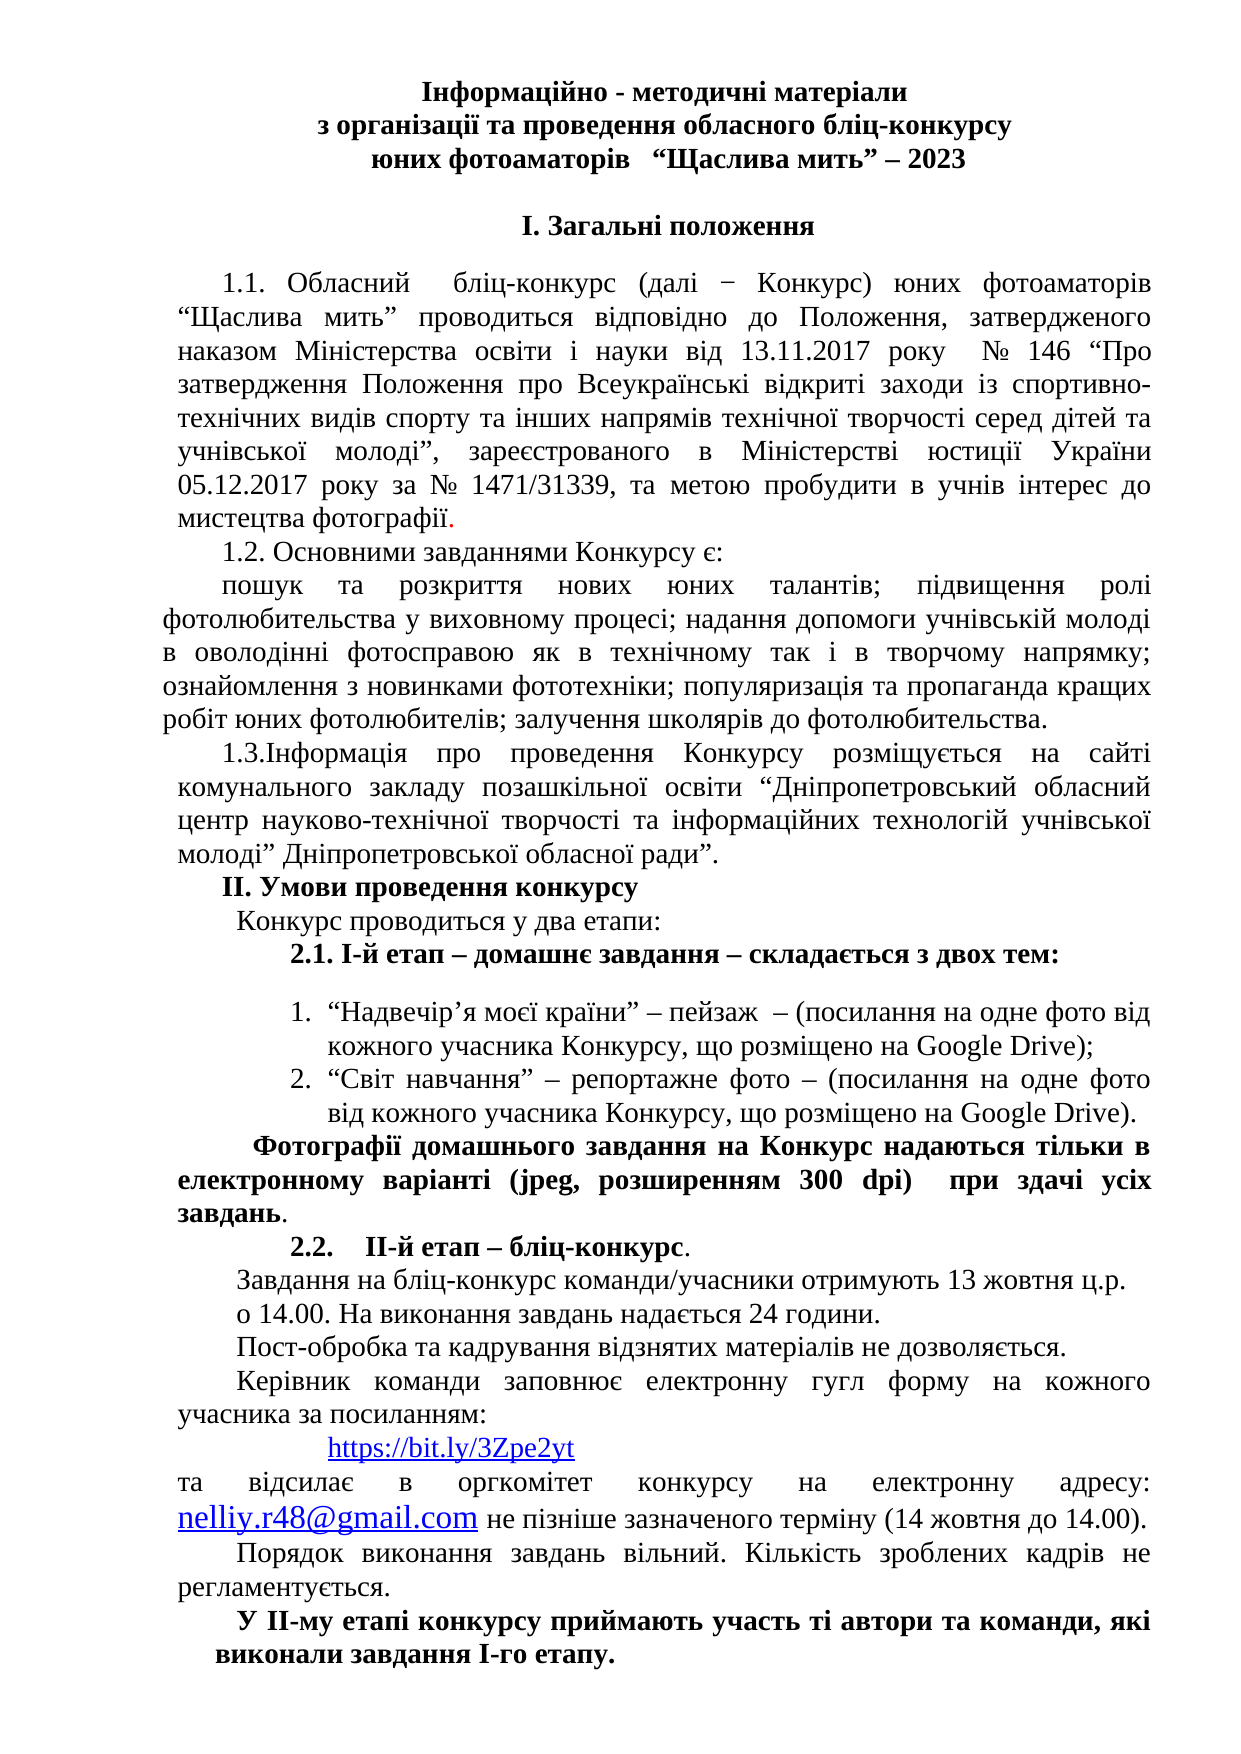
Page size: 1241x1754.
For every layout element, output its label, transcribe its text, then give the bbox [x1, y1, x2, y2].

text о 14.00. На виконання завдань надається 24 години. [236, 1296, 1152, 1329]
text Порядок виконання завдань вільний. Кількість зроблених кадрів не регламентується. [177, 1536, 1152, 1603]
text 1.1. Обласний бліц-конкурс (далі − Конкурс) юних фотоаматорів “Щаслива мить” проводиться відповідно до Положення, затвердженого наказом Міністерства освіти і науки від 13.11.2017 року № 146 “Про затвердження Положення про Всеукраїнські відкриті заходи із спортивно-технічних видів спорту та інших напрямів технічної творчості серед дітей та учнівської молоді”, зареєстрованого в Міністерстві юстиції України 05.12.2017 року за № 1471/31339, та метою пробудити в учнів інтерес до мистецтва фотографії. [177, 266, 1152, 534]
text Фотографії домашнього завдання на Конкурс надаються тільки в електронному варіанті (jpeg, розширенням 300 dpi) при здачі усіх завдань. [177, 1128, 1152, 1229]
text з організації та проведення обласного бліц-конкурсу [177, 107, 1152, 141]
text 2.1. І-й етап – домашнє завдання ‒ складається з двох тем: [177, 936, 1152, 970]
text Пост-обробка та кадрування відзнятих матеріалів не дозволяється. [177, 1329, 1152, 1363]
list ІІ-й етап – бліц-конкурс. [290, 1229, 1152, 1262]
text 1.2. Основними завданнями Конкурсу є: [162, 534, 1152, 567]
text та відсилає в оргкомітет конкурсу на електронну адресу: nelliy.r48@gmail.com не пізніше зазначеного терміну (14 жовтня до 14.00). [177, 1464, 1152, 1536]
text Завдання на бліц-конкурс команди/учасники отримують 13 жовтня ц.р. [236, 1262, 1152, 1296]
list “Світ навчання” ‒ репортажне фото ‒ (посилання на одне фото від кожного учасника Конкурсу, що розміщено на Google Drive). [290, 1061, 1152, 1128]
text 1.3.Інформація про проведення Конкурсу розміщується на сайті комунального закладу позашкільної освіти “Дніпропетровський обласний центр науково-технічної творчості та інформаційних технологій учнівської молоді” Дніпропетровської обласної ради”. [177, 735, 1152, 869]
text Конкурс проводиться у два етапи: [177, 903, 1152, 936]
text Керівник команди заповнює електронну гугл форму на кожного учасника за посиланням: [177, 1363, 1152, 1430]
text І. Загальні положення [177, 208, 1152, 242]
text https://bit.ly/3Zpe2yt [177, 1430, 1152, 1464]
text ІІ. Умови проведення конкурсу [162, 869, 1152, 903]
text Інформаційно - методичні матеріали [177, 74, 1152, 107]
text пошук та розкриття нових юних талантів; підвищення ролі фотолюбительства у виховному процесі; надання допомоги учнівській молоді в оволодінні фотосправою як в технічному так і в творчому напрямку; ознайомлення з новинками фототехніки; популяризація та пропаганда кращих робіт юних фотолюбителів; залучення школярів до фотолюбительства. [162, 567, 1152, 735]
text юних фотоаматорів “Щаслива мить” – 2023 [177, 141, 1152, 174]
text У ІІ-му етапі конкурсу приймають участь ті автори та команди, які виконали завдання І-го етапу. [215, 1603, 1152, 1670]
list “Надвечір’я моєї країни” ‒ пейзаж ‒ (посилання на одне фото від кожного учасника Конкурсу, що розміщено на Google Drive); [290, 994, 1152, 1061]
